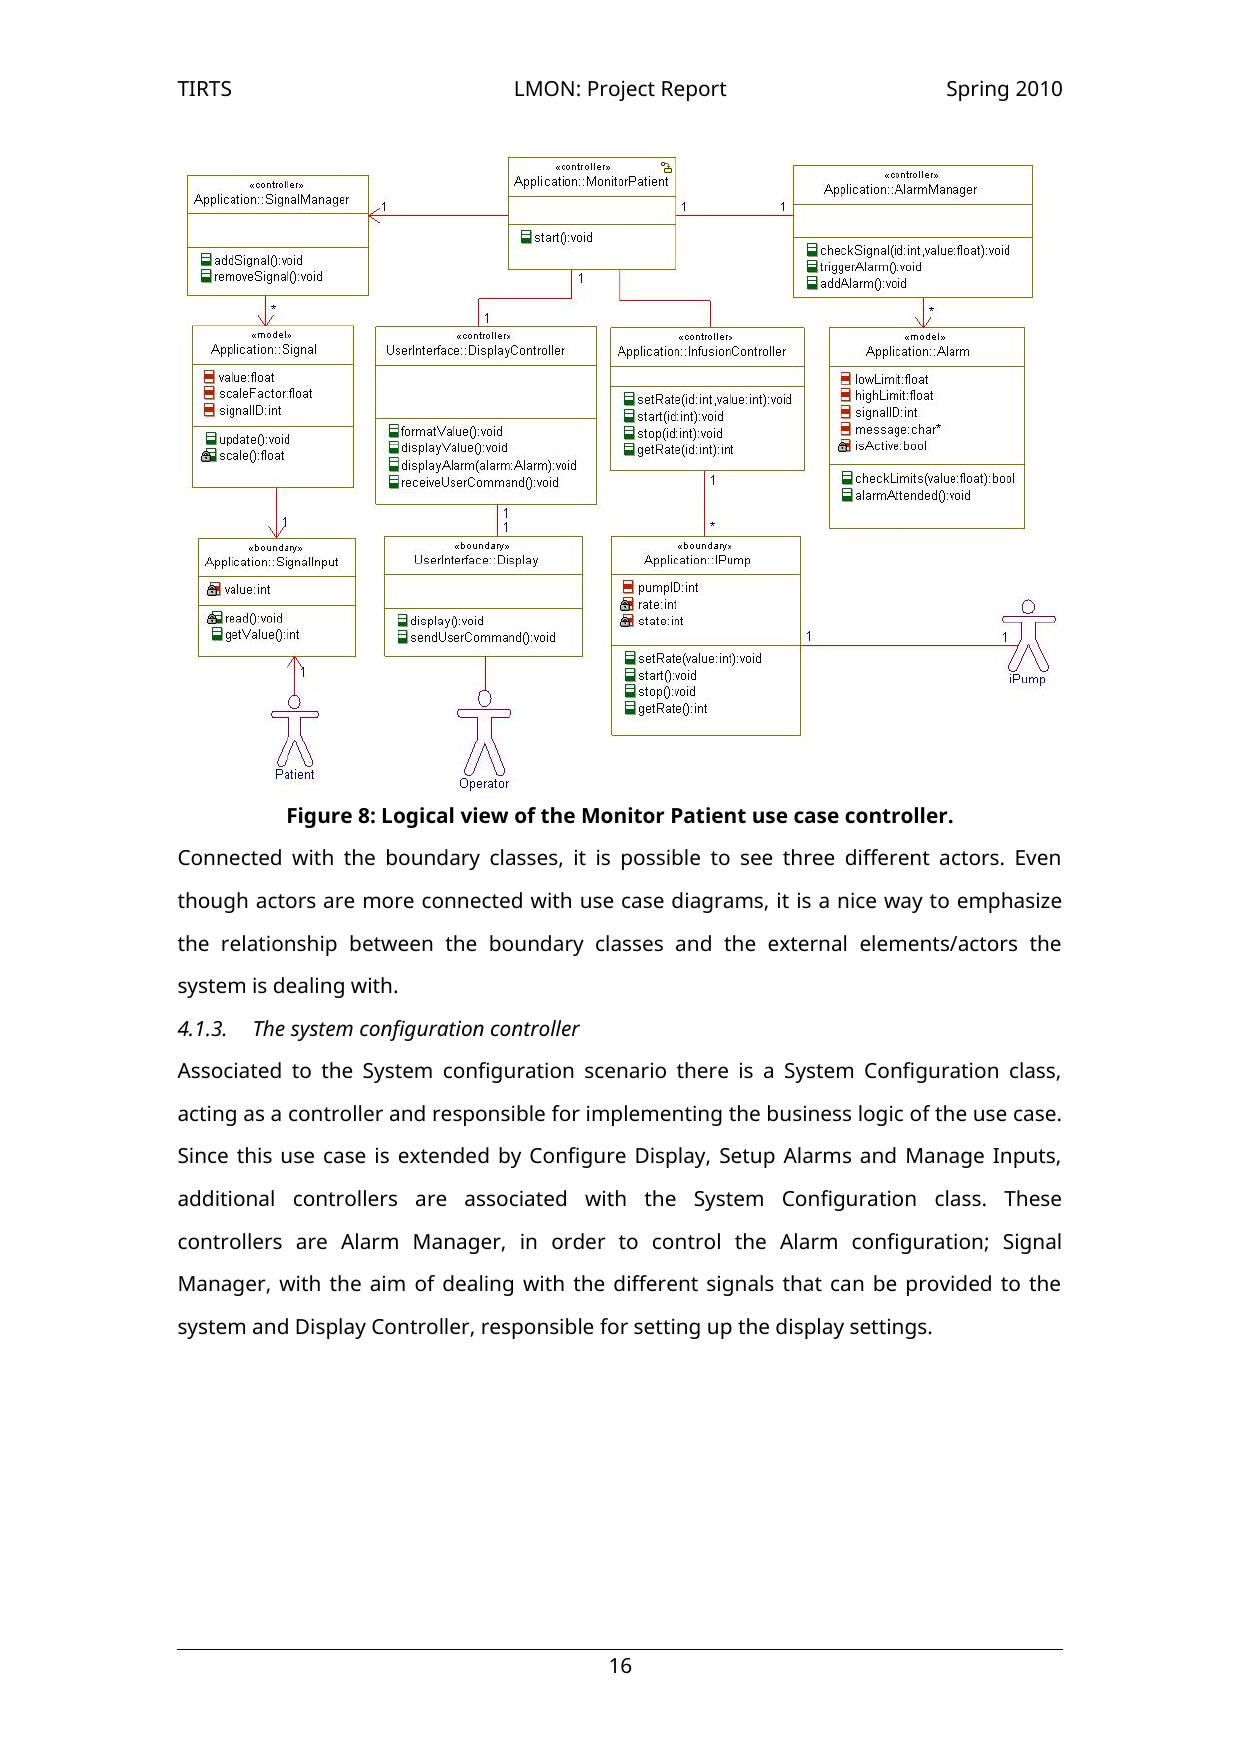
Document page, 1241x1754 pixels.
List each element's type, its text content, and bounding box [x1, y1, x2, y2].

subtitle The system configuration controller [177, 1014, 1063, 1042]
text Connected with the boundary classes, it is possible to see three different actors. Even though actors are more connected with use case diagrams, it is a nice way to emphasize the relationship between the boundary classes and the external elements/actors the system is dealing with. [177, 843, 1063, 1000]
picture [177, 147, 1063, 801]
text Associated to the System configuration scenario there is a System Configuration class, acting as a controller and responsible for implementing the business logic of the use case. Since this use case is extended by Configure Display, Setup Alarms and Manage Inputs, additional controllers are associated with the System Configuration class. These controllers are Alarm Manager, in order to control the Alarm configuration; Signal Manager, with the aim of dealing with the different signals that can be provided to the system and Display Controller, responsible for setting up the display settings. [177, 1056, 1063, 1341]
text Figure 8: Logical view of the Monitor Patient use case controller. [177, 801, 1063, 829]
